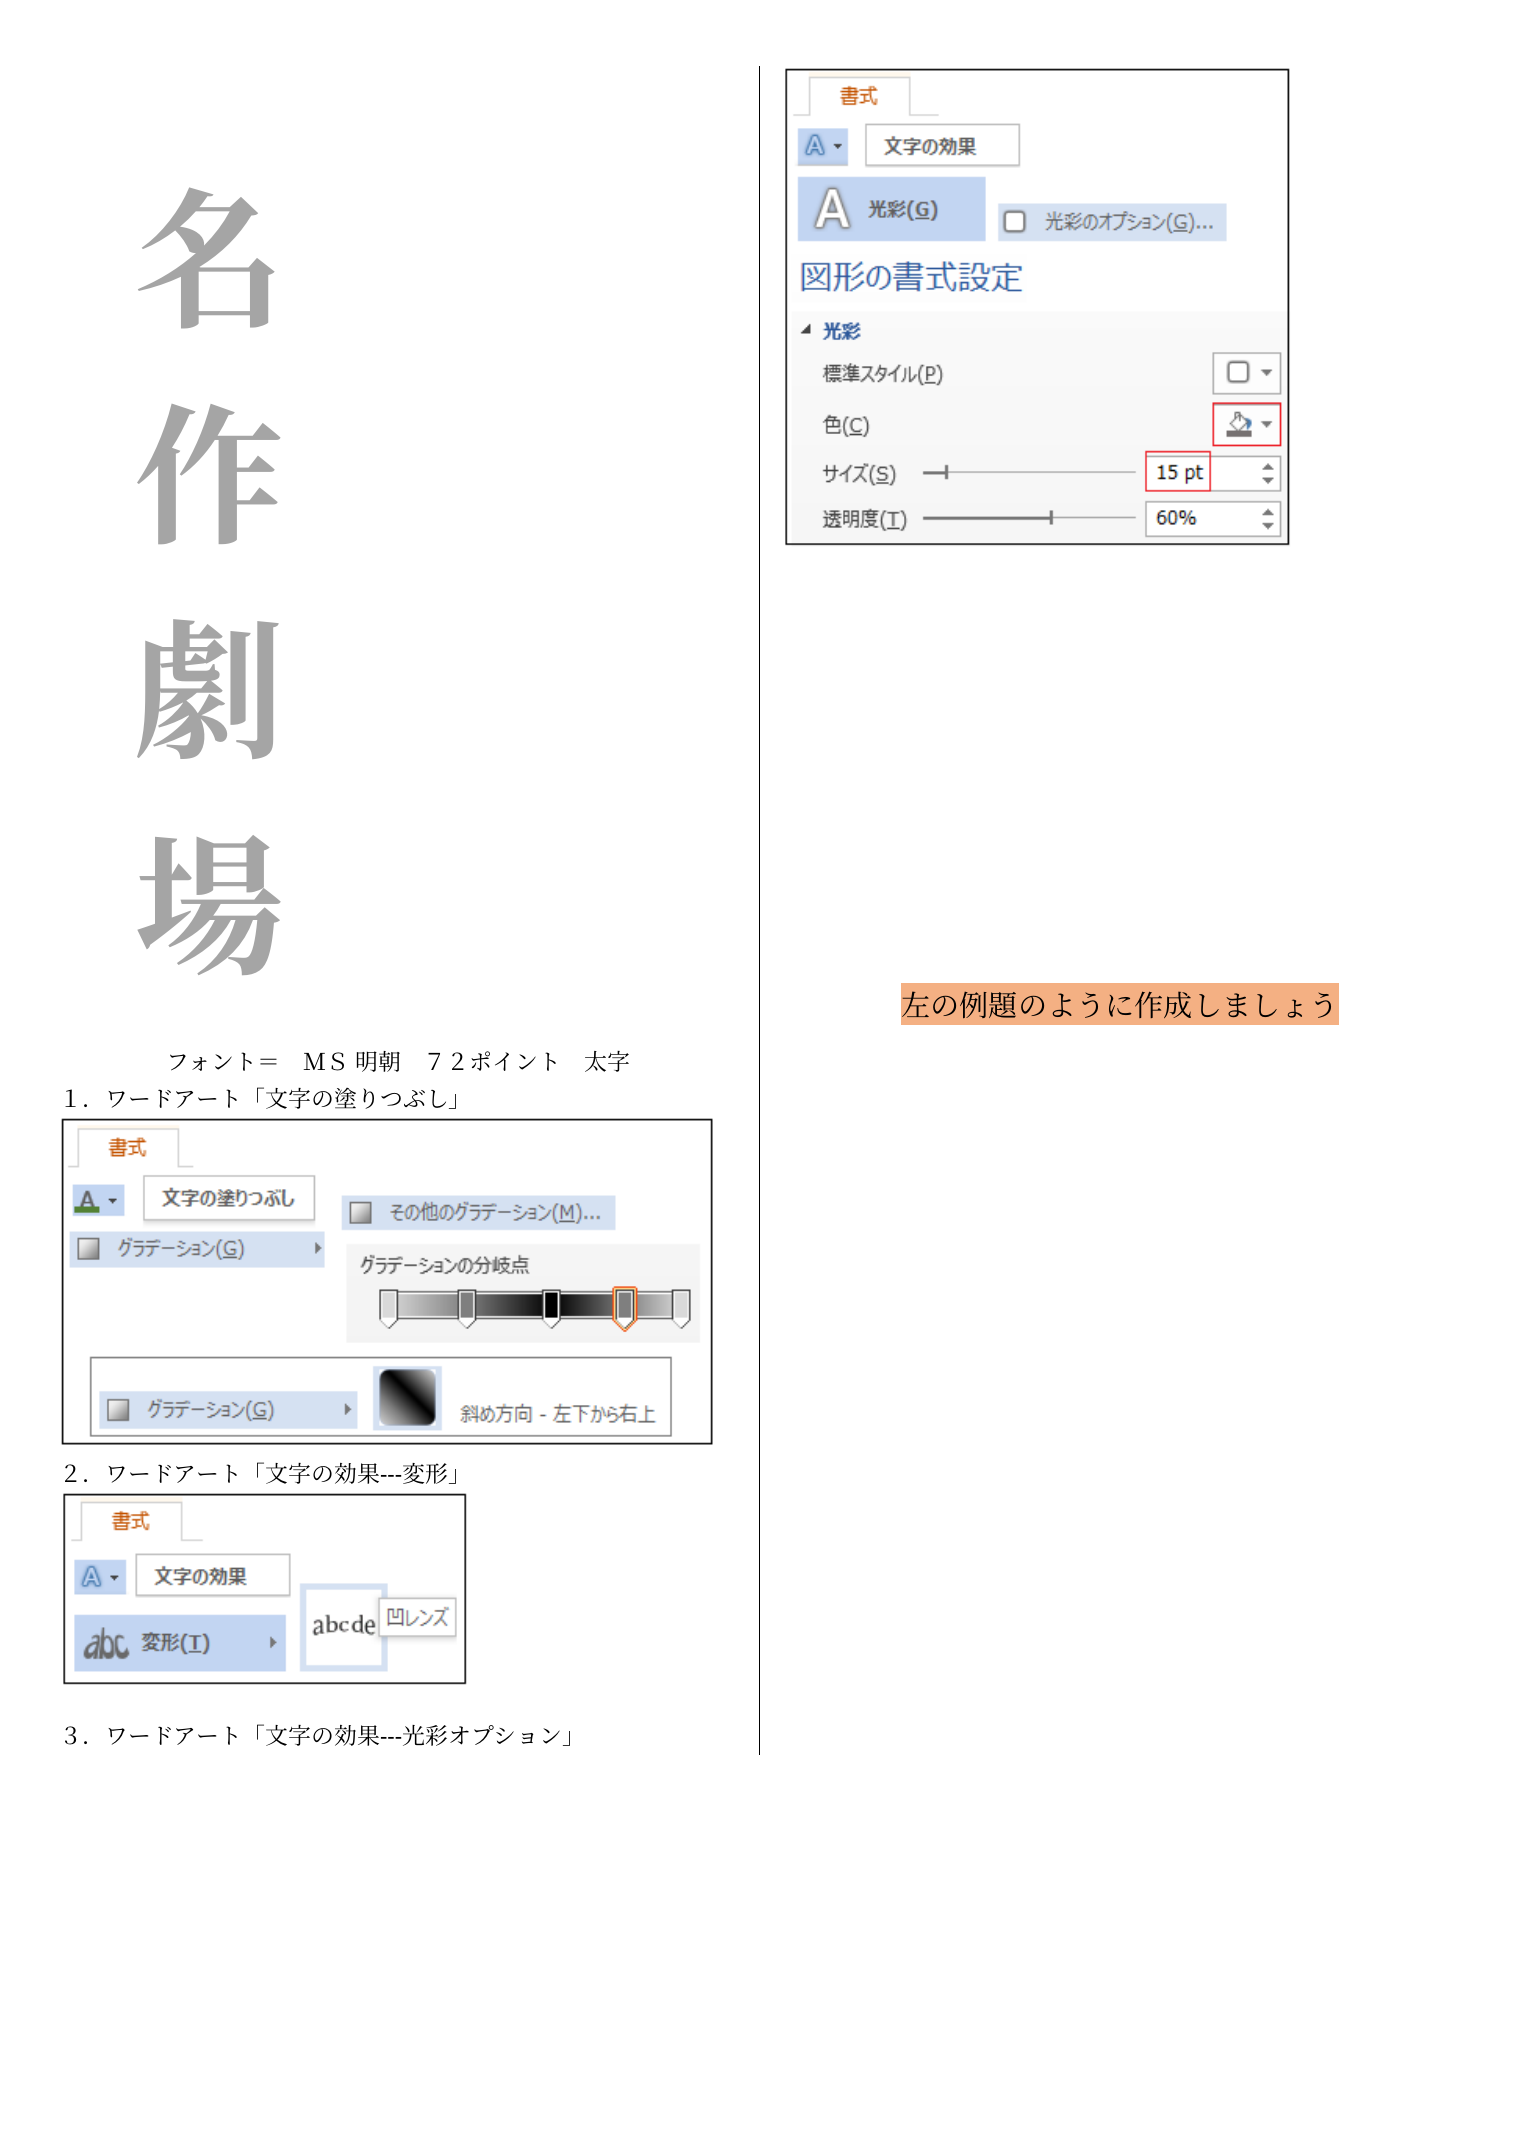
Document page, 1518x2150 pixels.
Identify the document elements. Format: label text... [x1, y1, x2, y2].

picture [59, 1491, 470, 1689]
text ３．ワードアート「文字の効果---光彩オプション」 [59, 1716, 737, 1754]
picture [59, 1116, 719, 1451]
text 左の例題のように作成しましょう [781, 966, 1459, 1041]
text フォント＝ ＭＳ 明朝 ７２ポイント 太字 [59, 1041, 737, 1079]
picture [781, 66, 1291, 553]
text １．ワードアート「文字の塗りつぶし」 [59, 1079, 737, 1116]
text ２．ワードアート「文字の効果---変形」 [59, 1454, 737, 1491]
